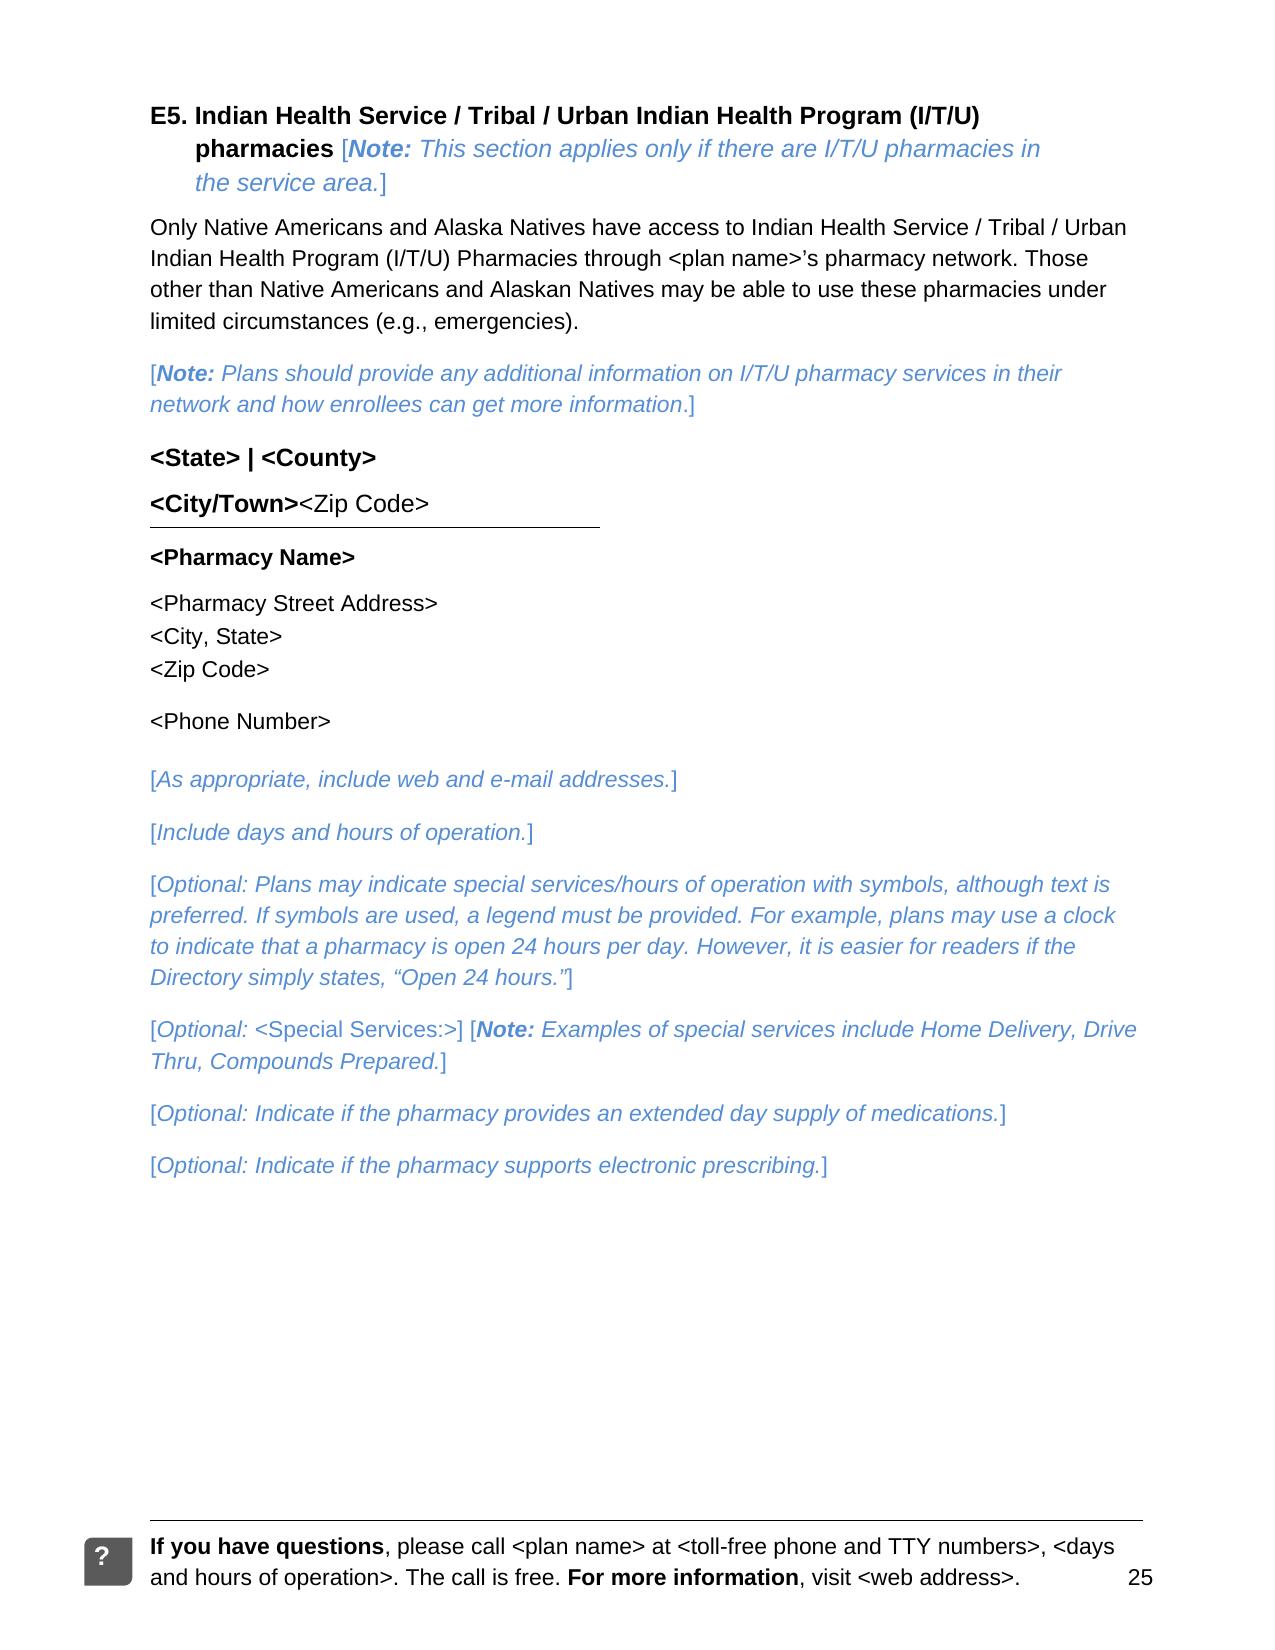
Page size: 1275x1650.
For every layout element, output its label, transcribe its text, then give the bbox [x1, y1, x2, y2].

text [Optional: Indicate if the pharmacy supports electronic prescribing.] [150, 1148, 1143, 1179]
subtitle E5. Indian Health Service / Tribal / Urban Indian Health Program (I/T/U) pharmacies [Note: This section applies only if there are I/T/U pharmacies in the service area.] [150, 98, 1068, 198]
text [Optional: Indicate if the pharmacy provides an extended day supply of medications.] [150, 1096, 1143, 1127]
text [As appropriate, include web and e-mail addresses.] [150, 763, 1143, 794]
text [Include days and hours of operation.] [150, 815, 1143, 846]
text [Optional: Plans may indicate special services/hours of operation with symbols, although text is preferred. If symbols are used, a legend must be provided. For example, plans may use a clock to indicate that a pharmacy is open 24 hours per day. However, it is easier for readers if the Directory simply states, “Open 24 hours.”] [150, 867, 1143, 992]
text [Note: Plans should provide any additional information on I/T/U pharmacy services in their network and how enrollees can get more information.] [150, 356, 1143, 419]
text <Pharmacy Name> [150, 541, 1143, 572]
text <State> | <County> [150, 439, 1143, 473]
text Only Native Americans and Alaska Natives have access to Indian Health Service / Tribal / Urban Indian Health Program (I/T/U) Pharmacies through <plan name>’s pharmacy network. Those other than Native Americans and Alaskan Natives may be able to use these pharmacies under limited circumstances (e.g., emergencies). [150, 210, 1143, 335]
text [Optional: <Special Services:>] [Note: Examples of special services include Home Delivery, Drive Thru, Compounds Prepared.] [150, 1013, 1143, 1075]
text <City/Town><Zip Code> [150, 485, 600, 527]
text <Pharmacy Street Address> <City, State> <Zip Code> [150, 584, 1143, 684]
text <Phone Number> [150, 703, 1143, 736]
